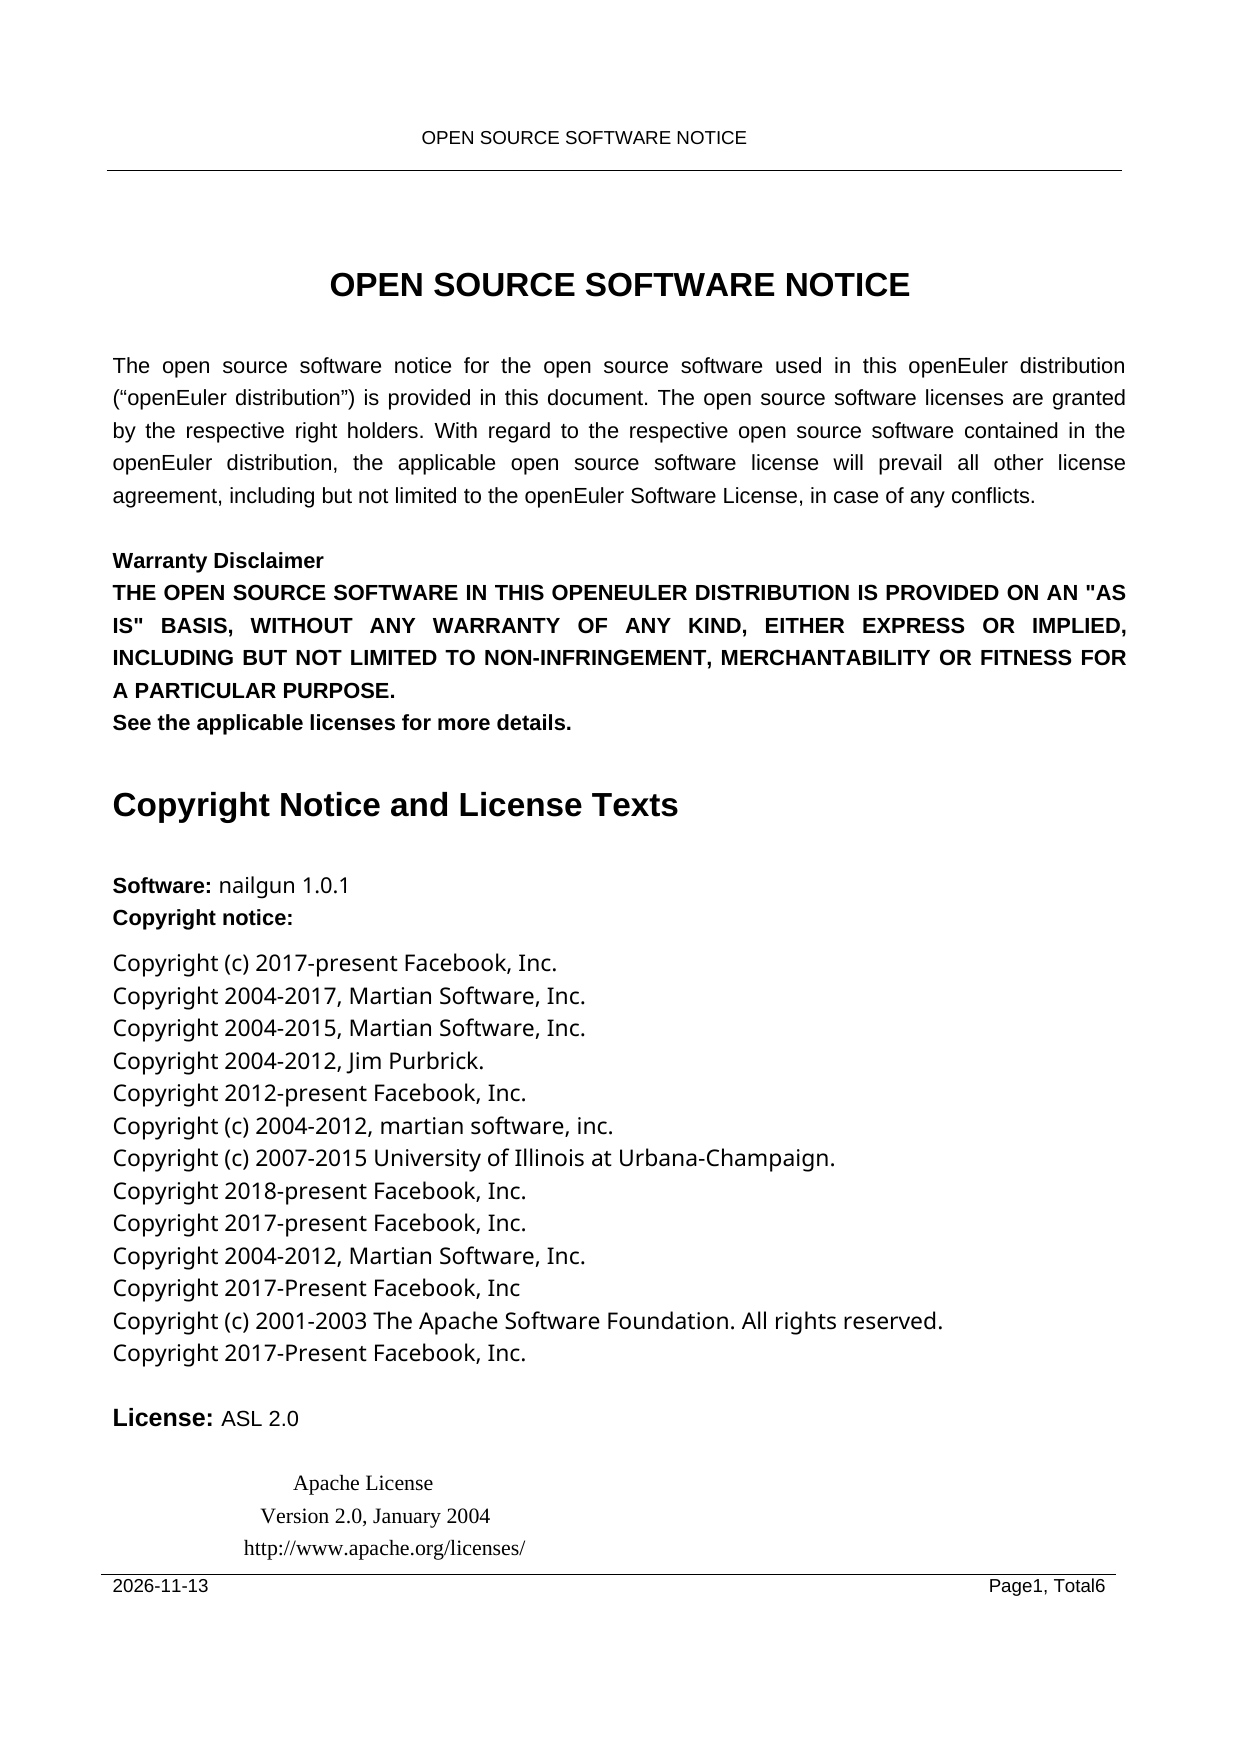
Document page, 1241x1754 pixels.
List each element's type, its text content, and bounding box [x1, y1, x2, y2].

text OPEN SOURCE SOFTWARE NOTICE [112, 251, 1128, 316]
text Copyright (c) 2017-present Facebook, Inc. Copyright 2004-2017, Martian Software, Inc. Copyright 2004-2015, Martian Software, Inc. Copyright 2004-2012, Jim Purbrick. Copyright 2012-present Facebook, Inc. Copyright (c) 2004-2012, martian software, inc. Copyright (c) 2007-2015 University of Illinois at Urbana-Champaign. Copyright 2018-present Facebook, Inc. Copyright 2017-present Facebook, Inc. Copyright 2004-2012, Martian Software, Inc. Copyright 2017-Present Facebook, Inc Copyright (c) 2001-2003 The Apache Software Foundation. All rights reserved. Copyright 2017-Present Facebook, Inc. [112, 947, 1128, 1402]
text License: ASL 2.0 [112, 1402, 1128, 1434]
text Copyright notice: [112, 901, 1128, 934]
text THE OPEN SOURCE SOFTWARE IN THIS OPENEULER DISTRIBUTION IS PROVIDED ON AN "AS IS" BASIS, WITHOUT ANY WARRANTY OF ANY KIND, EITHER EXPRESS OR IMPLIED, INCLUDING BUT NOT LIMITED TO NON-INFRINGEMENT, MERCHANTABILITY OR FITNESS FOR A PARTICULAR PURPOSE. See the applicable licenses for more details. [112, 576, 1128, 739]
text Warranty Disclaimer [112, 544, 1128, 576]
text Copyright Notice and License Texts [112, 771, 1128, 836]
text The open source software notice for the open source software used in this openEuler distribution (“openEuler distribution”) is provided in this document. The open source software licenses are granted by the respective right holders. With regard to the respective open source software contained in the openEuler distribution, the applicable open source software license will prevail all other license agreement, including but not limited to the openEuler Software License, in case of any conflicts. [112, 349, 1128, 511]
title Software: nailgun 1.0.1 [112, 869, 1128, 901]
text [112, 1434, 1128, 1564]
